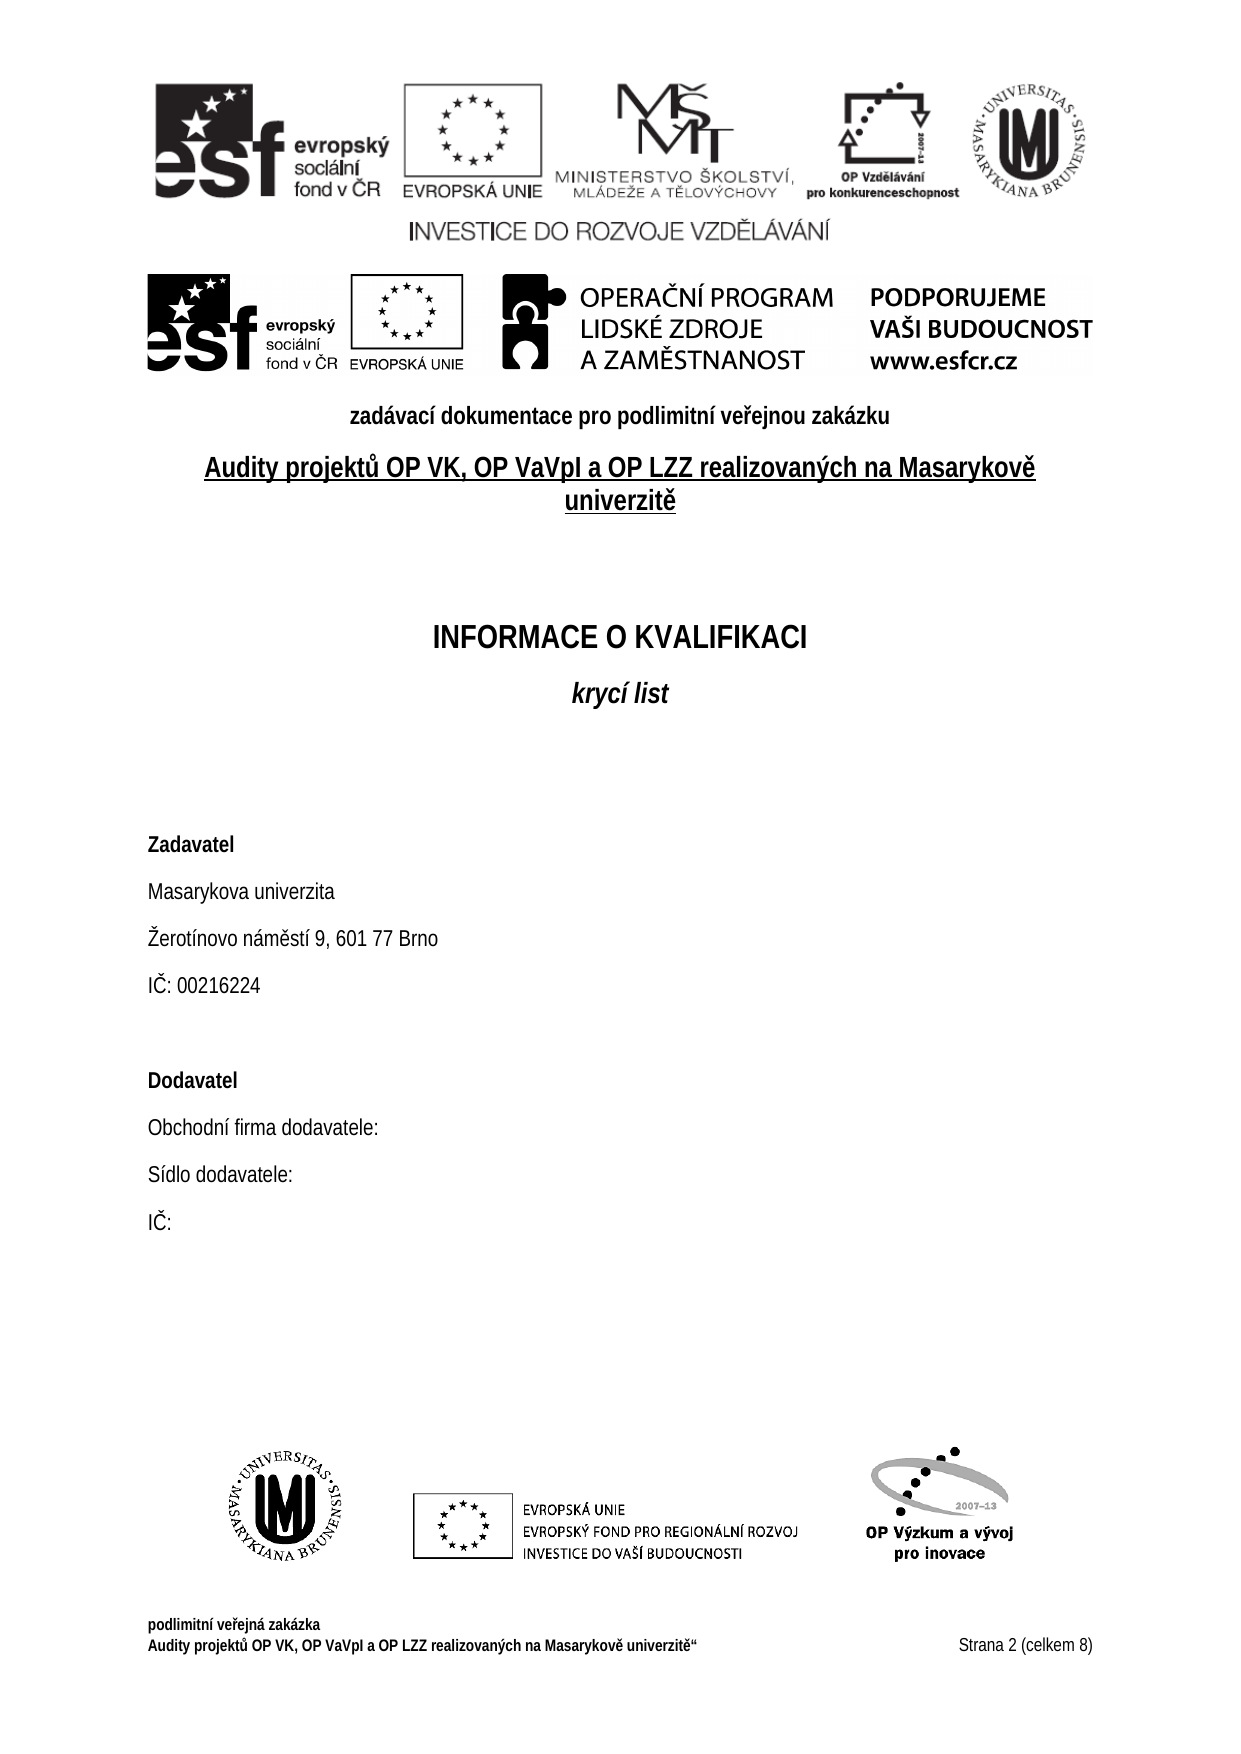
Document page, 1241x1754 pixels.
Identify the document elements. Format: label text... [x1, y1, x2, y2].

text Žerotínovo náměstí 9, 601 77 Brno [148, 925, 1092, 952]
text Sídlo dodavatele: [148, 1161, 1092, 1188]
text IČ: 00216224 [148, 972, 1092, 999]
text Obchodní firma dodavatele: [148, 1114, 1092, 1140]
picture [192, 1414, 1048, 1590]
text Zadavatel [148, 831, 1092, 857]
text zadávací dokumentace pro podlimitní veřejnou zakázku [148, 401, 1092, 429]
picture [147, 274, 1093, 376]
text Audity projektů OP VK, OP VaVpI a OP LZZ realizovaných na Masarykově univerzitě [148, 450, 1092, 517]
text IČ: [148, 1208, 1092, 1235]
text Masarykova univerzita [148, 878, 1092, 904]
text krycí list [148, 676, 1092, 710]
text Dodavatel [148, 1067, 1092, 1093]
text INFORMACE O KVALIFIKACI [148, 617, 1092, 656]
